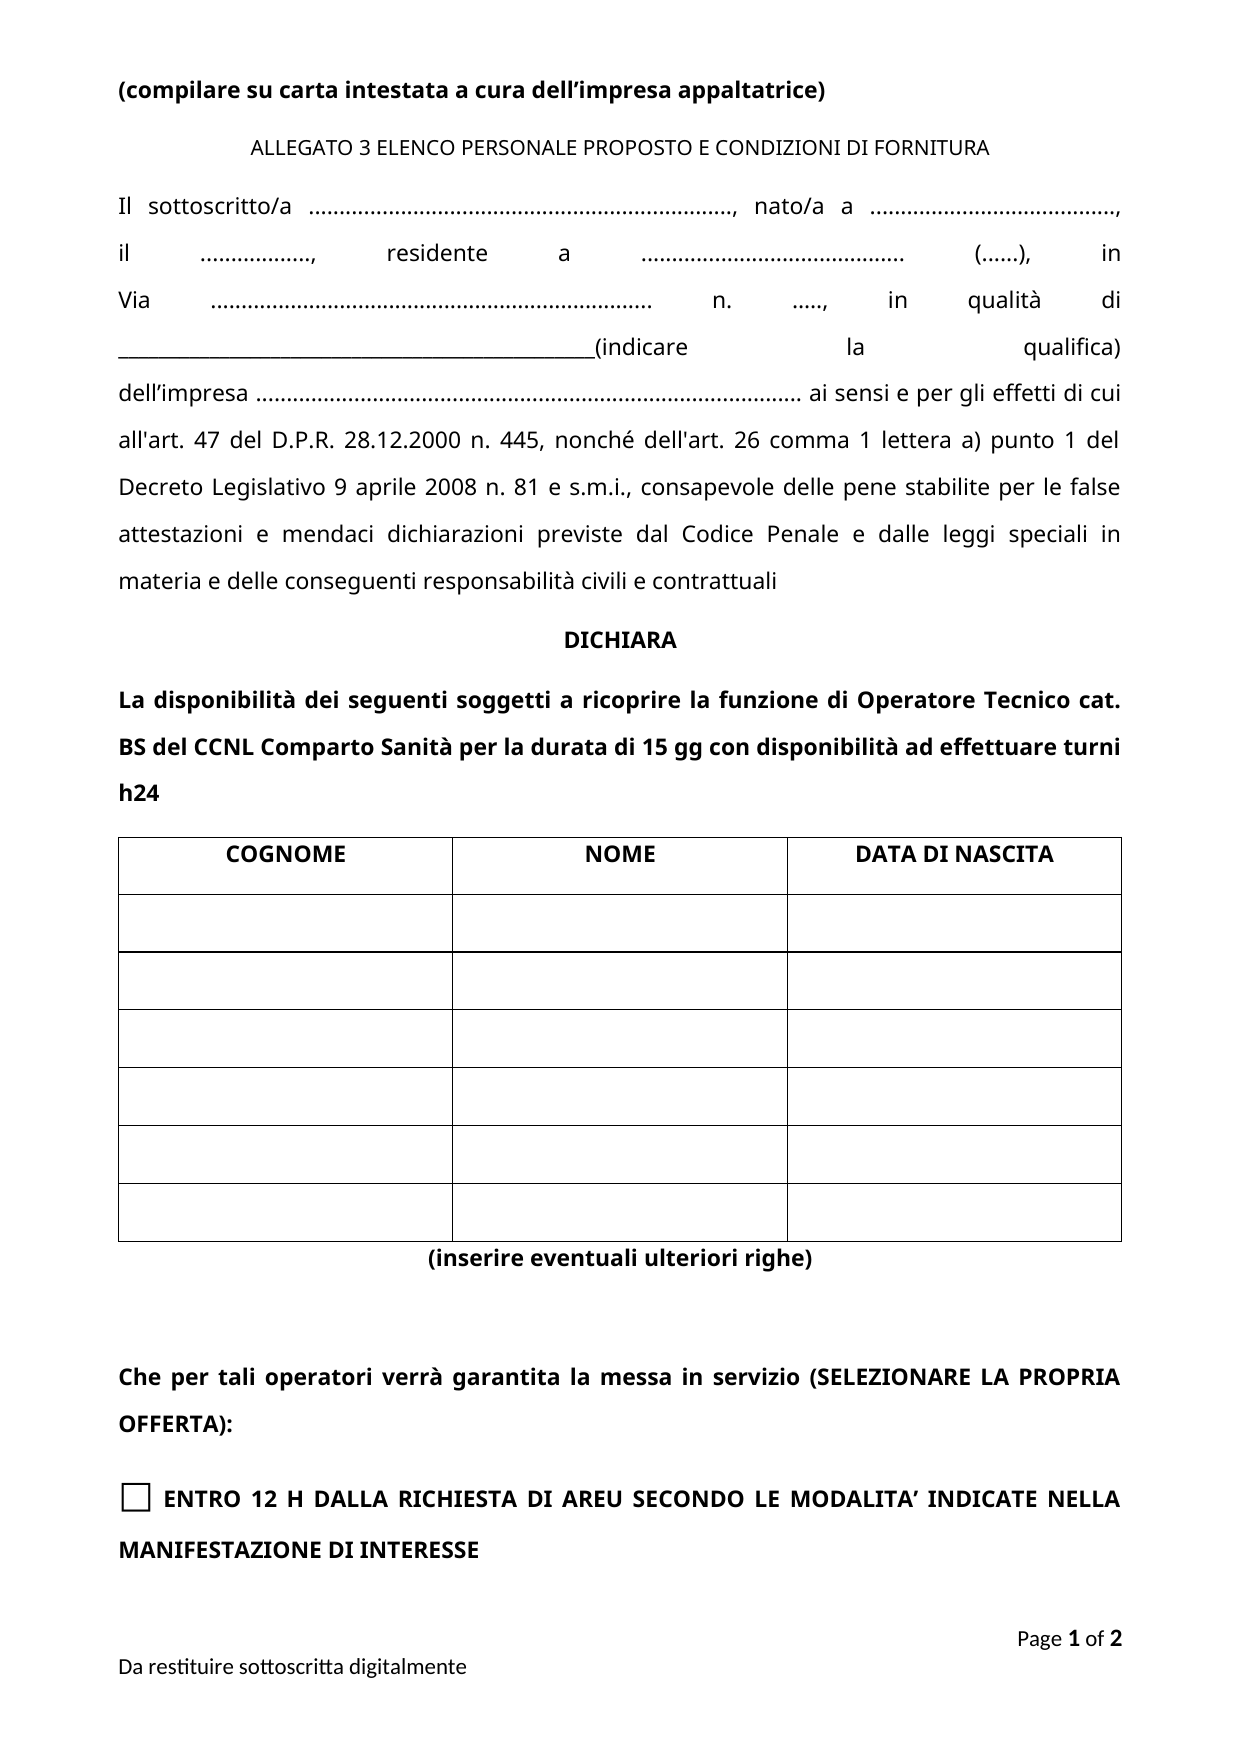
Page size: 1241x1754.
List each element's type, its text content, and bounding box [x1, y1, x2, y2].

table_header DATA DI NASCITA [788, 838, 1121, 893]
text Il sottoscritto/a ....................................................................., nato/a a ........................................, il .................., residente a ........................................... (......), in Via ........................................................................ n. ….., in qualità di _______________________________________________(indicare la qualifica) dell’impresa ......................................................................................... ai sensi e per gli effetti di cui all'art. 47 del D.P.R. 28.12.2000 n. 445, nonché dell'art. 26 comma 1 lettera a) punto 1 del Decreto Legislativo 9 aprile 2008 n. 81 e s.m.i., consapevole delle pene stabilite per le false attestazioni e mendaci dichiarazioni previste dal Codice Penale e dalle leggi speciali in materia e delle conseguenti responsabilità civili e contrattuali [118, 190, 1122, 596]
table_cell [119, 1068, 452, 1125]
table_cell [453, 953, 787, 1009]
table_cell [788, 1068, 1121, 1125]
table_cell [119, 953, 452, 1009]
table_cell [788, 1184, 1121, 1241]
text □ ENTRO 12 H DALLA RICHIESTA DI AREU SECONDO LE MODALITA’ INDICATE NELLA MANIFESTAZIONE DI INTERESSE [118, 1467, 1122, 1565]
table_cell [119, 1184, 452, 1241]
table_header COGNOME [119, 838, 452, 893]
table_cell [119, 1126, 452, 1183]
table_cell [119, 1010, 452, 1067]
text La disponibilità dei seguenti soggetti a ricoprire la funzione di Operatore Tecnico cat. BS del CCNL Comparto Sanità per la durata di 15 gg con disponibilità ad effettuare turni h24 [118, 684, 1122, 809]
table_cell [788, 1010, 1121, 1067]
table_cell [788, 953, 1121, 1009]
table_cell [788, 1126, 1121, 1183]
table_cell [453, 895, 787, 951]
table_cell [453, 1126, 787, 1183]
text (inserire eventuali ulteriori righe) [118, 1242, 1122, 1273]
table_cell [119, 895, 452, 951]
text DICHIARA [118, 624, 1122, 656]
table_header NOME [453, 838, 787, 893]
table_cell [788, 895, 1121, 951]
text Che per tali operatori verrà garantita la messa in servizio (SELEZIONARE LA PROPRIA OFFERTA): [118, 1361, 1122, 1439]
table_cell [453, 1068, 787, 1125]
table_cell [453, 1184, 787, 1241]
table_cell [453, 1010, 787, 1067]
